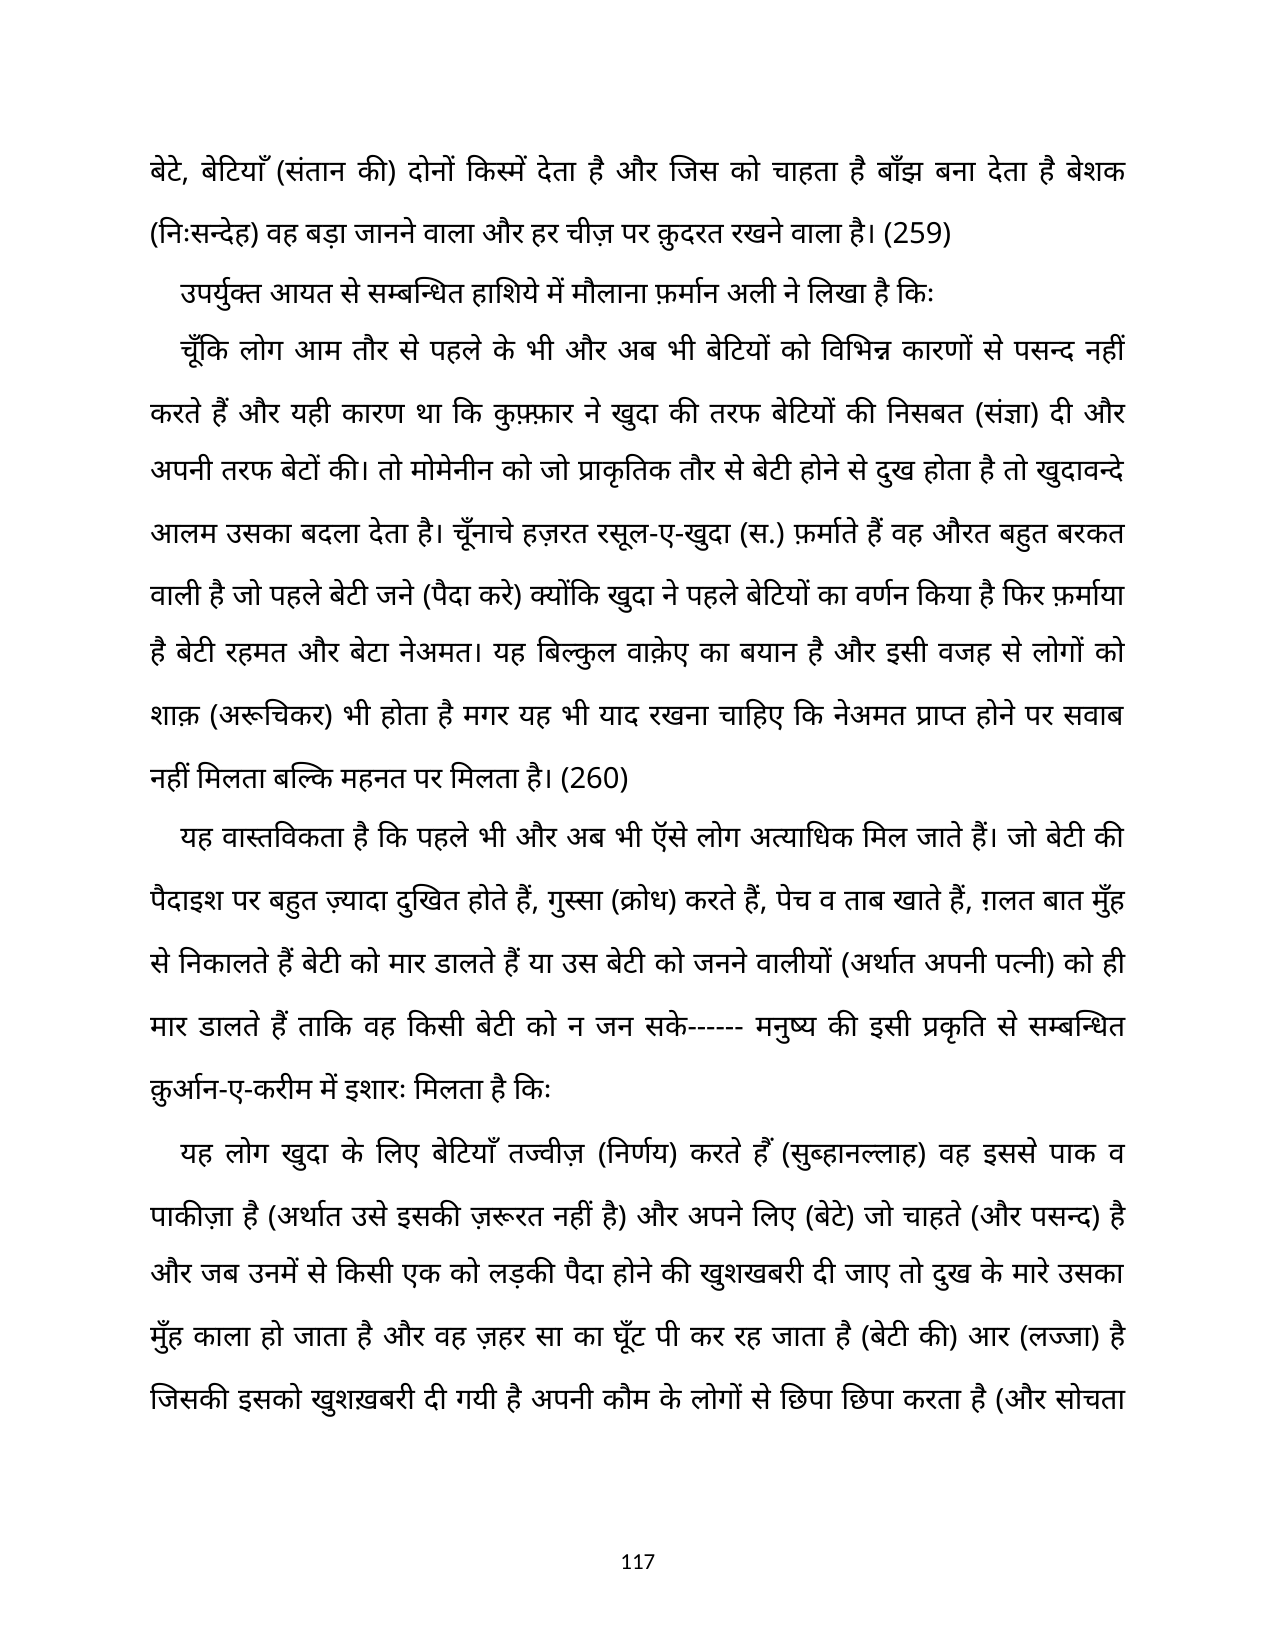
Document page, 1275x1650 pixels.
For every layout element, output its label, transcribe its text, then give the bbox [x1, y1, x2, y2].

text चूँकि लोग आम तौर से पहले के भी और अब भी बेटियों को विभिन्न कारणों से पसन्द नहीं करते हैं और यही कारण था कि कुफ़्फ़ार ने खुदा की तरफ बेटियों की निसबत (संज्ञा) दी और अपनी तरफ बेटों की। तो मोमेनीन को जो प्राकृतिक तौर से बेटी होने से दुख होता है तो खुदावन्दे आलम उसका बदला देता है। चूँनाचे हज़रत रसूल-ए-खुदा (स.) फ़र्माते हैं वह औरत बहुत बरकत वाली है जो पहले बेटी जने (पैदा करे) क्योंकि खुदा ने पहले बेटियों का वर्णन किया है फिर फ़र्माया है बेटी रहमत और बेटा नेअमत। यह बिल्कुल वाक़ेए का बयान है और इसी वजह से लोगों को शाक़ (अरूचिकर) भी होता है मगर यह भी याद रखना चाहिए कि नेअमत प्राप्त होने पर सवाब नहीं मिलता बल्कि महनत पर मिलता है। (260) [150, 334, 1125, 800]
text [150, 150, 1125, 256]
text यह वास्तविकता है कि पहले भी और अब भी ऍसे लोग अत्याधिक मिल जाते हैं। जो बेटी की पैदाइश पर बहुत ज़्यादा दुखित होते हैं, गुस्सा (क्रोध) करते हैं, पेच व ताब खाते हैं, ग़लत बात मुँह से निकालते हैं बेटी को मार डालते हैं या उस बेटी को जनने वालीयों (अर्थात अपनी पत्नी) को ही मार डालते हैं ताकि वह किसी बेटी को न जन सके------ मनुष्य की इसी प्रकृति से सम्बन्धित क़ुर्आन-ए-करीम में इशारः मिलता है किः [150, 822, 1125, 1111]
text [150, 1132, 1125, 1421]
text उपर्युक्त आयत से सम्बन्धित हाशिये में मौलाना फ़र्मान अली ने लिखा है किः [150, 277, 1125, 315]
